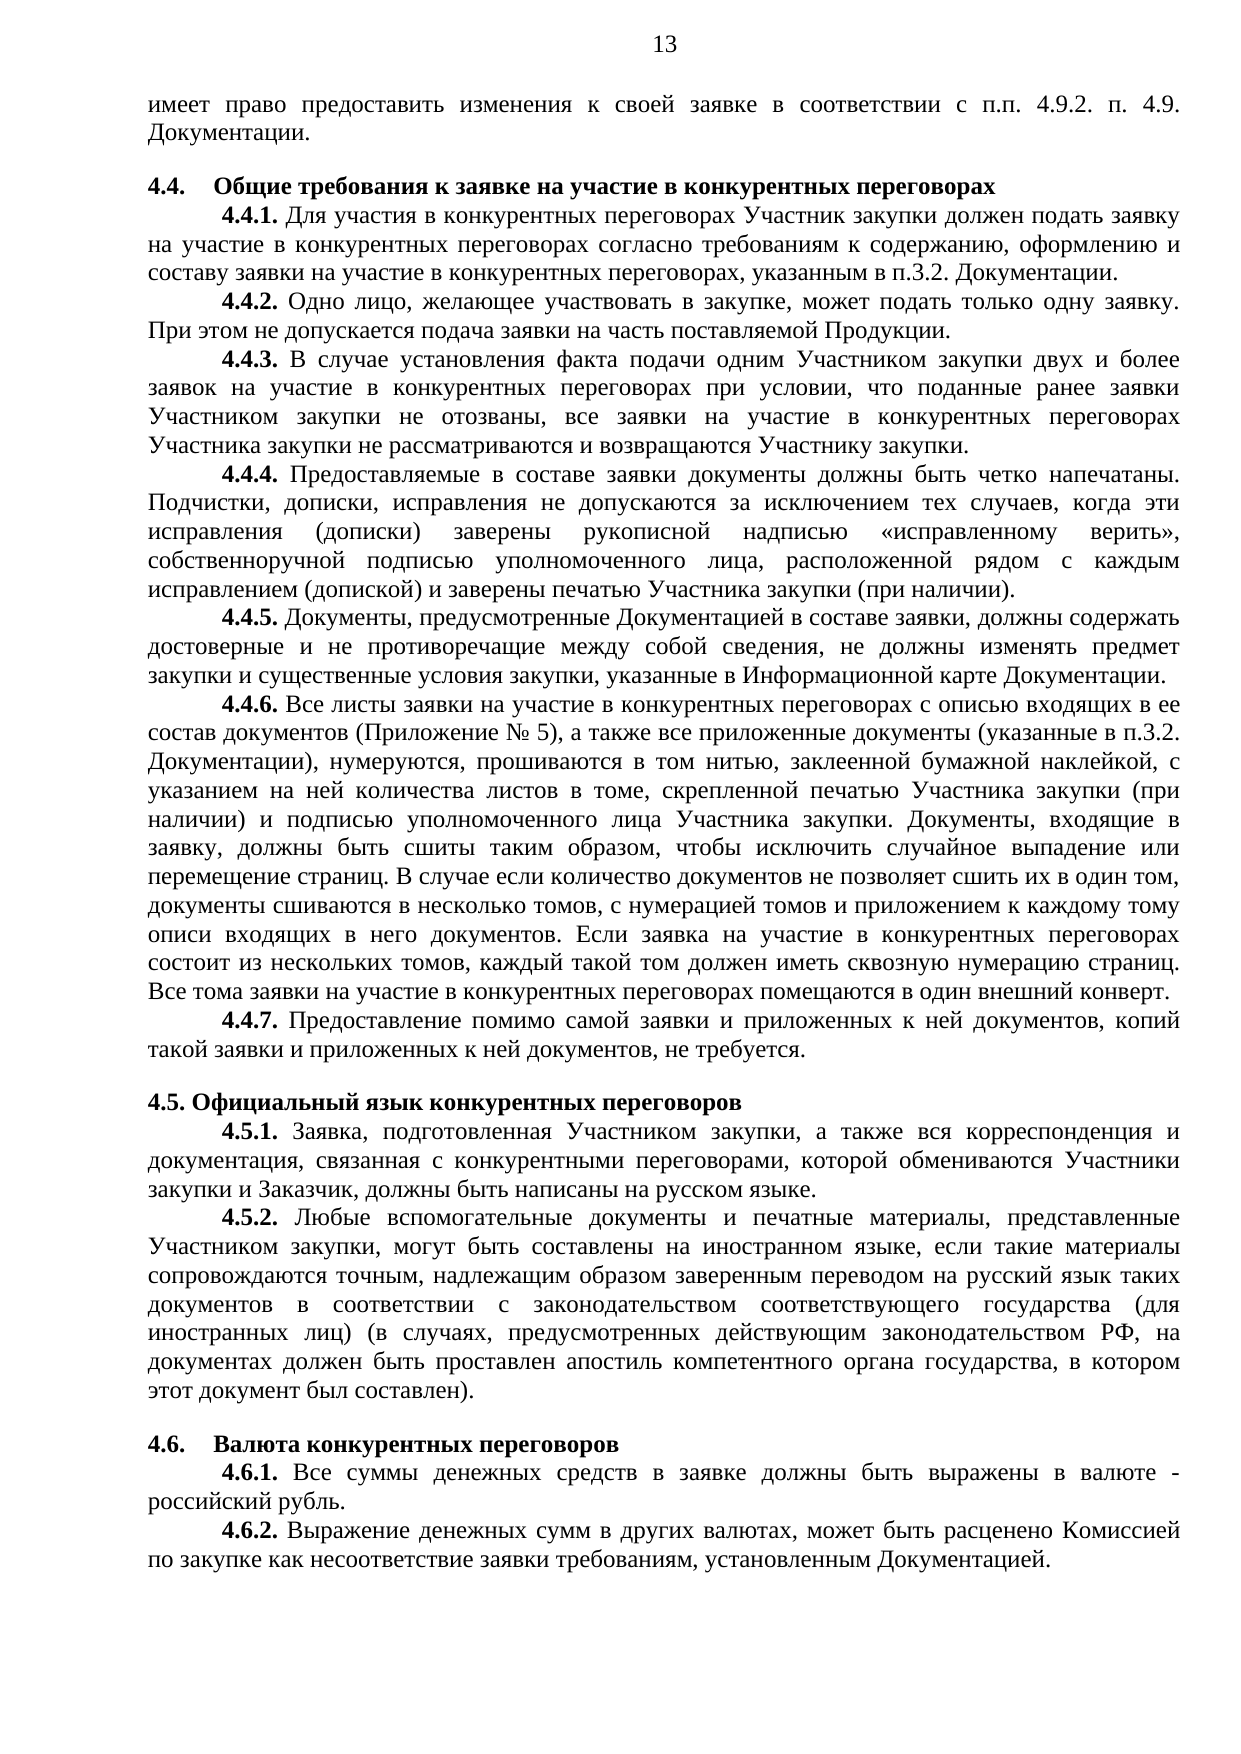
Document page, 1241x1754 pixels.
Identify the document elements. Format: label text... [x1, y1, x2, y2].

text 4.4.3. В случае установления факта подачи одним Участником закупки двух и более заявок на участие в конкурентных переговорах при условии, что поданные ранее заявки Участником закупки не отозваны, все заявки на участие в конкурентных переговорах Участника закупки не рассматриваются и возвращаются Участнику закупки. [148, 344, 1181, 459]
text 4.6.1. Все суммы денежных средств в заявке должны быть выражены в валюте - российский рубль. [148, 1457, 1181, 1515]
subtitle 4.4. Общие требования к заявке на участие в конкурентных переговорах [148, 171, 1181, 200]
text 4.5.1. Заявка, подготовленная Участником закупки, а также вся корреспонденция и документация, связанная с конкурентными переговорами, которой обмениваются Участники закупки и Заказчик, должны быть написаны на русском языке. [148, 1116, 1181, 1202]
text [148, 89, 1181, 146]
text 4.5.2. Любые вспомогательные документы и печатные материалы, представленные Участником закупки, могут быть составлены на иностранном языке, если такие материалы сопровождаются точным, надлежащим образом заверенным переводом на русский язык таких документов в соответствии с законодательством соответствующего государства (для иностранных лиц) (в случаях, предусмотренных действующим законодательством РФ, на документах должен быть проставлен апостиль компетентного органа государства, в котором этот документ был составлен). [148, 1202, 1181, 1404]
text 4.4.6. Все листы заявки на участие в конкурентных переговорах с описью входящих в ее состав документов (Приложение № 5), а также все приложенные документы (указанные в п.3.2. Документации), нумеруются, прошиваются в том нитью, заклеенной бумажной наклейкой, с указанием на ней количества листов в томе, скрепленной печатью Участника закупки (при наличии) и подписью уполномоченного лица Участника закупки. Документы, входящие в заявку, должны быть сшиты таким образом, чтобы исключить случайное выпадение или перемещение страниц. В случае если количество документов не позволяет сшить их в один том, документы сшиваются в несколько томов, с нумерацией томов и приложением к каждому тому описи входящих в него документов. Если заявка на участие в конкурентных переговорах состоит из нескольких томов, каждый такой том должен иметь сквозную нумерацию страниц. Все тома заявки на участие в конкурентных переговорах помещаются в один внешний конверт. [148, 689, 1181, 1005]
subtitle 4.6. Валюта конкурентных переговоров [148, 1429, 1181, 1457]
text 4.6.2. Выражение денежных сумм в других валютах, может быть расценено Комиссией по закупке как несоответствие заявки требованиям, установленным Документацией. [148, 1515, 1181, 1572]
subtitle 4.5. Официальный язык конкурентных переговоров [148, 1087, 1181, 1116]
text 4.4.1. Для участия в конкурентных переговорах Участник закупки должен подать заявку на участие в конкурентных переговорах согласно требованиям к содержанию, оформлению и составу заявки на участие в конкурентных переговорах, указанным в п.3.2. Документации. [148, 200, 1181, 286]
text 4.4.5. Документы, предусмотренные Документацией в составе заявки, должны содержать достоверные и не противоречащие между собой сведения, не должны изменять предмет закупки и существенные условия закупки, указанные в Информационной карте Документации. [148, 602, 1181, 689]
text 4.4.2. Одно лицо, желающее участвовать в закупке, может подать только одну заявку. При этом не допускается подача заявки на часть поставляемой Продукции. [148, 286, 1181, 344]
text 4.4.4. Предоставляемые в составе заявки документы должны быть четко напечатаны. Подчистки, дописки, исправления не допускаются за исключением тех случаев, когда эти исправления (дописки) заверены рукописной надписью «исправленному верить», собственноручной подписью уполномоченного лица, расположенной рядом с каждым исправлением (допиской) и заверены печатью Участника закупки (при наличии). [148, 459, 1181, 602]
text 4.4.7. Предоставление помимо самой заявки и приложенных к ней документов, копий такой заявки и приложенных к ней документов, не требуется. [148, 1005, 1181, 1062]
